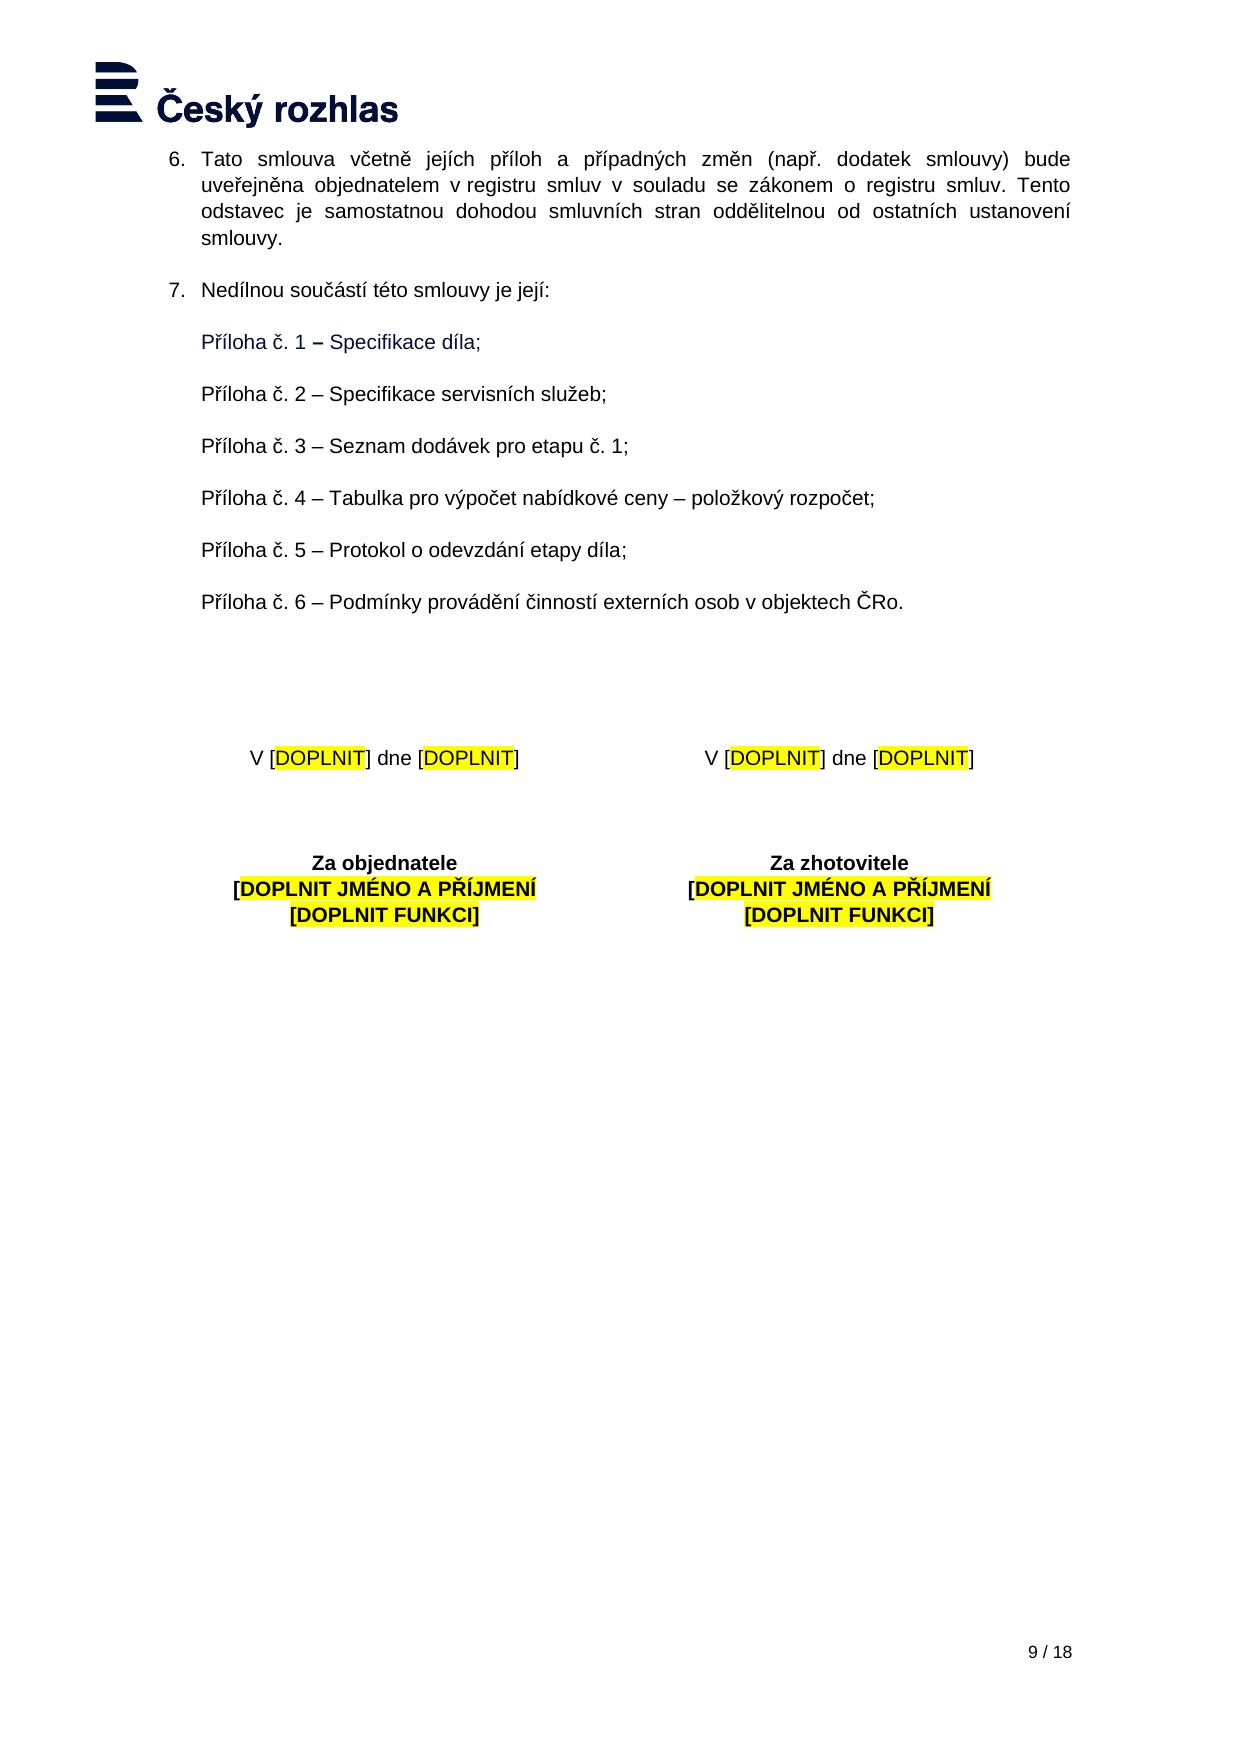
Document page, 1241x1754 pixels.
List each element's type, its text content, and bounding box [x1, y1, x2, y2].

list Příloha č. 5 – Protokol o odevzdání etapy díla; [201, 537, 1072, 563]
list Příloha č. 2 – Specifikace servisních služeb; [201, 380, 1072, 406]
list Nedílnou součástí této smlouvy je její: [168, 276, 1072, 302]
list Příloha č. 6 – Podmínky provádění činností externích osob v objektech ČRo. [198, 589, 1072, 615]
table_cell Za objednatele [DOPLNIT JMÉNO A PŘÍJMENÍ [DOPLNIT FUNKCI] [157, 771, 612, 927]
picture [95, 62, 398, 128]
subtitle Příloha č. 1 – Specifikace díla; [168, 328, 1072, 354]
list Příloha č. 3 – Seznam dodávek pro etapu č. 1; [201, 432, 1072, 458]
table_cell Za zhotovitele [DOPLNIT JMÉNO A PŘÍJMENÍ [DOPLNIT FUNKCI] [612, 771, 1067, 927]
table_header V [DOPLNIT] dne [DOPLNIT] [157, 693, 612, 771]
list Tato smlouva včetně jejích příloh a případných změn (např. dodatek smlouvy) bude uveřejněna objednatelem v registru smluv v souladu se zákonem o registru smluv. Tento odstavec je samostatnou dohodou smluvních stran oddělitelnou od ostatních ustanovení smlouvy. [168, 146, 1072, 250]
table_header V [DOPLNIT] dne [DOPLNIT] [612, 693, 1067, 771]
list Příloha č. 4 – Tabulka pro výpočet nabídkové ceny – položkový rozpočet; [201, 484, 1072, 511]
